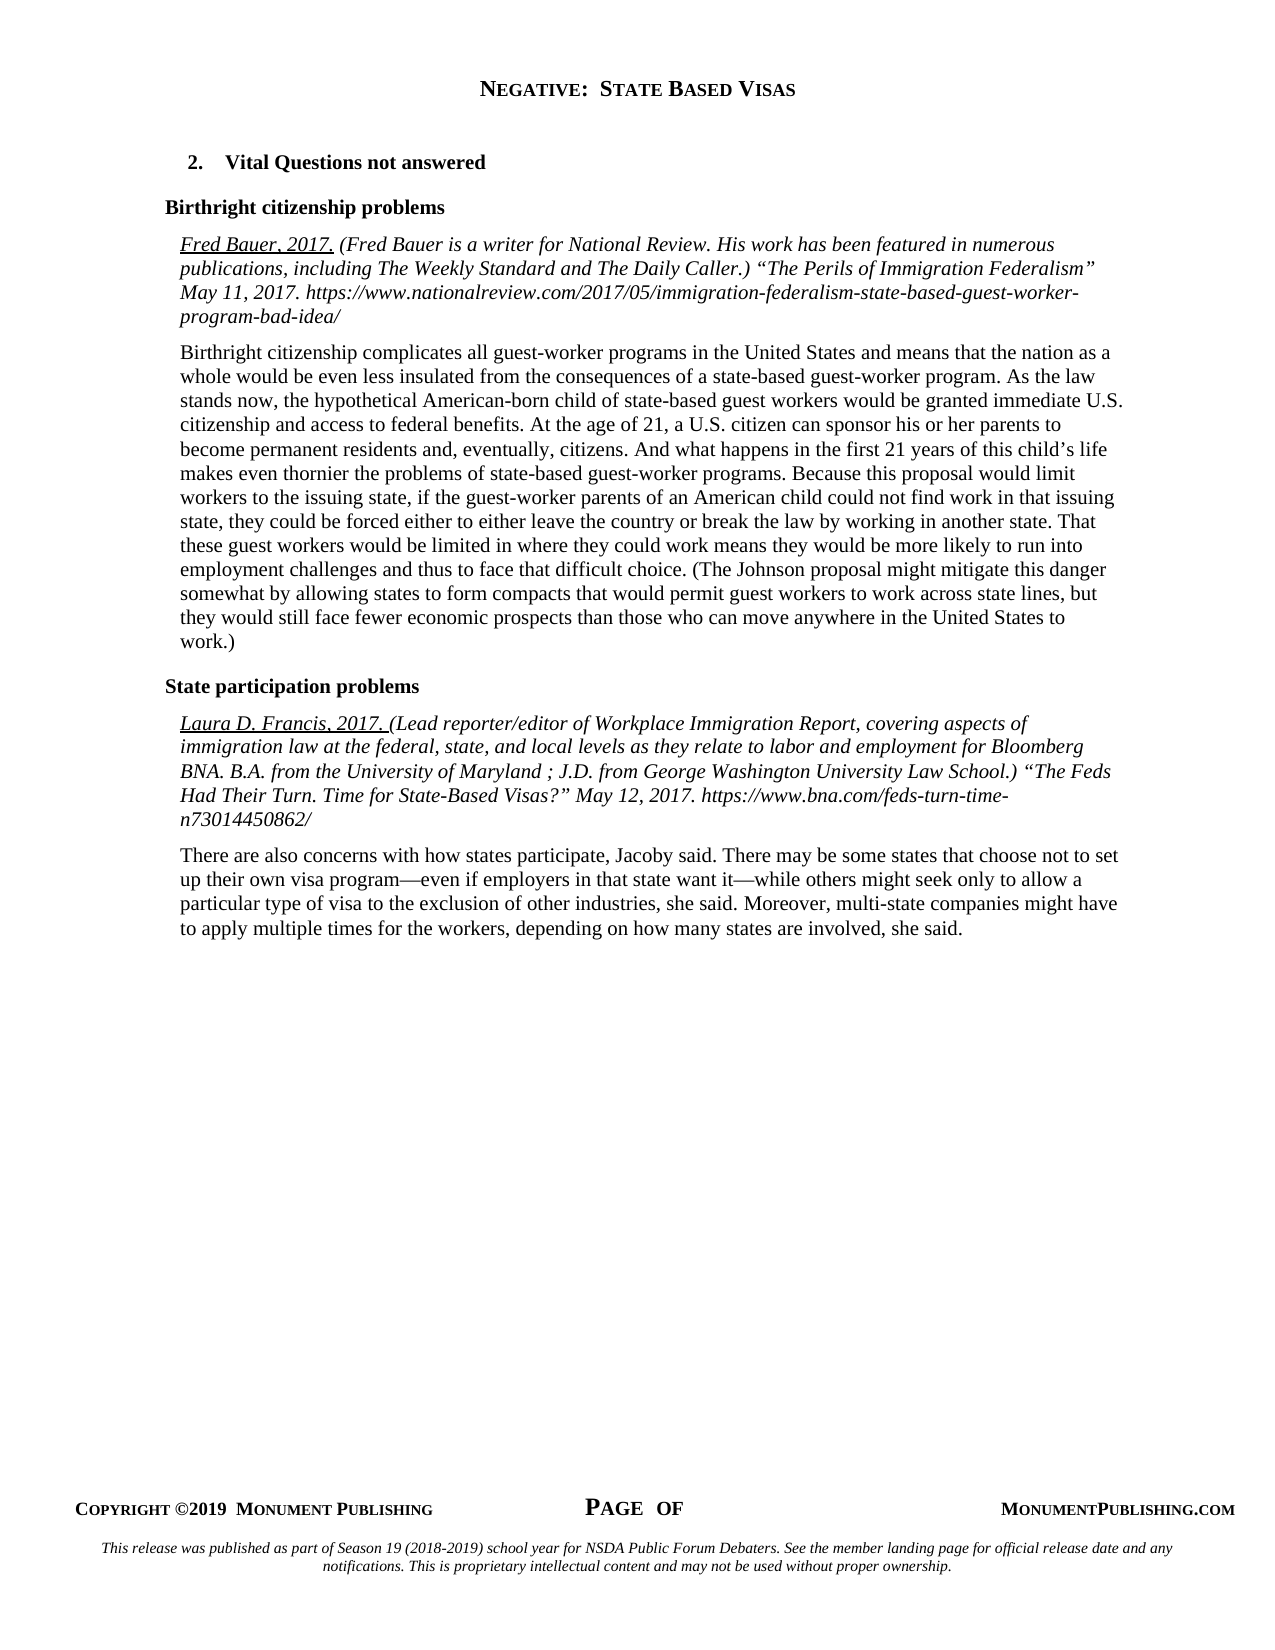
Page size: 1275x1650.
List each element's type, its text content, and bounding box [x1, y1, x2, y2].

text State participation problems [165, 674, 1125, 698]
text Birthright citizenship problems [165, 195, 1125, 219]
text Birthright citizenship complicates all guest-worker programs in the United States and means that the nation as a whole would be even less insulated from the consequences of a state-based guest-worker program. As the law stands now, the hypothetical American-born child of state-based guest workers would be granted immediate U.S. citizenship and access to federal benefits. At the age of 21, a U.S. citizen can sponsor his or her parents to become permanent residents and, eventually, citizens. And what happens in the first 21 years of this child’s life makes even thornier the problems of state-based guest-worker programs. Because this proposal would limit workers to the issuing state, if the guest-worker parents of an American child could not find work in that issuing state, they could be forced either to either leave the country or break the law by working in another state. That these guest workers would be limited in where they could work means they would be more likely to run into employment challenges and thus to face that difficult choice. (The Johnson proposal might mitigate this danger somewhat by allowing states to form compacts that would permit guest workers to work across state lines, but they would still face fewer economic prospects than those who can move anywhere in the United States to work.) [180, 340, 1125, 653]
text Fred Bauer, 2017. (Fred Bauer is a writer for National Review. His work has been featured in numerous publications, including The Weekly Standard and The Daily Caller.) “The Perils of Immigration Federalism” May 11, 2017. https://www.nationalreview.com/2017/05/immigration-federalism-state-based-guest-worker-program-bad-idea/ [180, 231, 1125, 328]
text There are also concerns with how states participate, Jacoby said. There may be some states that choose not to set up their own visa program—even if employers in that state want it—while others might seek only to allow a particular type of visa to the exclusion of other industries, she said. Moreover, multi-state companies might have to apply multiple times for the workers, depending on how many states are involved, she said. [180, 843, 1125, 939]
text Laura D. Francis, 2017. (Lead reporter/editor of Workplace Immigration Report, covering aspects of immigration law at the federal, state, and local levels as they relate to labor and employment for Bloomberg BNA. B.A. from the University of Maryland ; J.D. from George Washington University Law School.) “The Feds Had Their Turn. Time for State-Based Visas?” May 12, 2017. https://www.bna.com/feds-turn-time-n73014450862/ [180, 710, 1125, 831]
list Vital Questions not answered [187, 150, 1125, 174]
